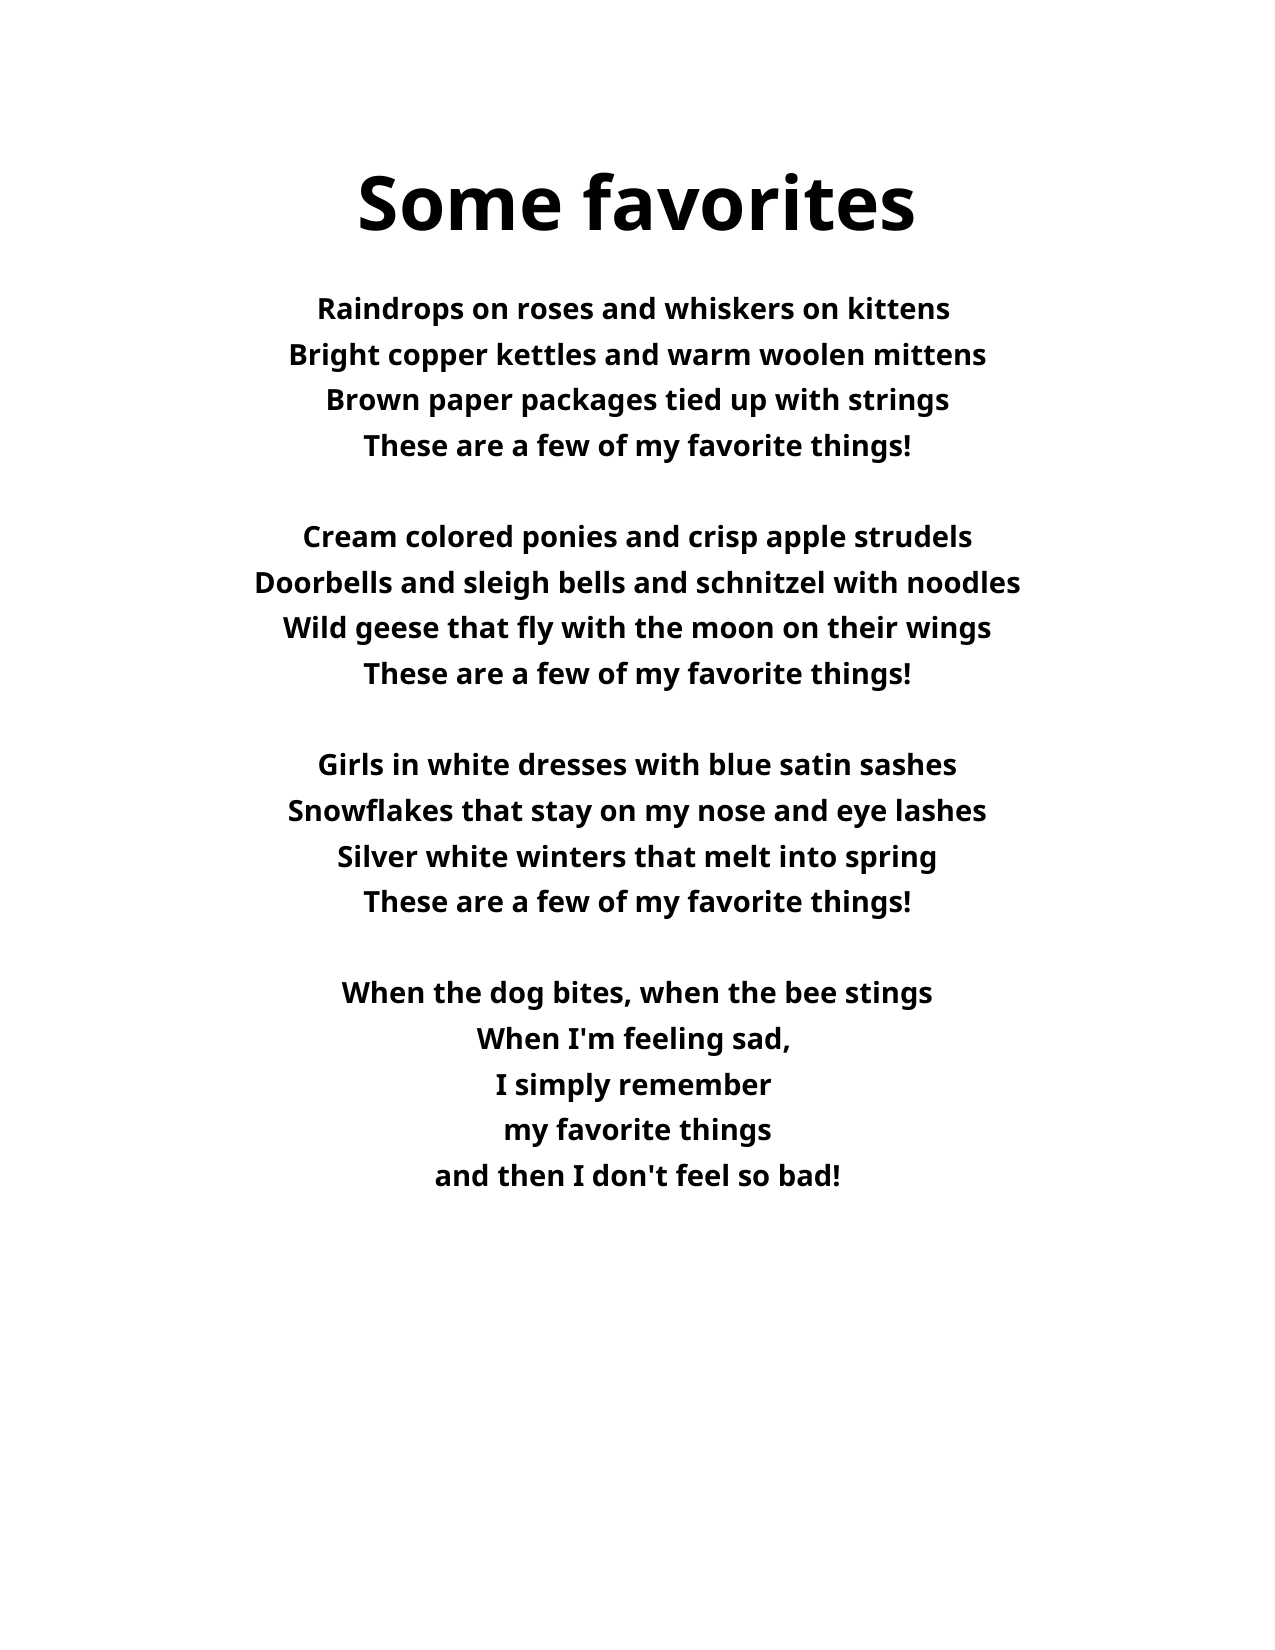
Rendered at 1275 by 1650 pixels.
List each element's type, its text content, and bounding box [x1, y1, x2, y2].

text Raindrops on roses and whiskers on kittens Bright copper kettles and warm woolen mittens Brown paper packages tied up with strings These are a few of my favorite things! Cream colored ponies and crisp apple strudels Doorbells and sleigh bells and schnitzel with noodles Wild geese that fly with the moon on their wings These are a few of my favorite things! Girls in white dresses with blue satin sashes Snowflakes that stay on my nose and eye lashes Silver white winters that melt into spring These are a few of my favorite things! When the dog bites, when the bee stings When I'm feeling sad, I simply remember my favorite things and then I don't feel so bad! [150, 288, 1125, 1195]
text Some favorites [150, 150, 1125, 252]
